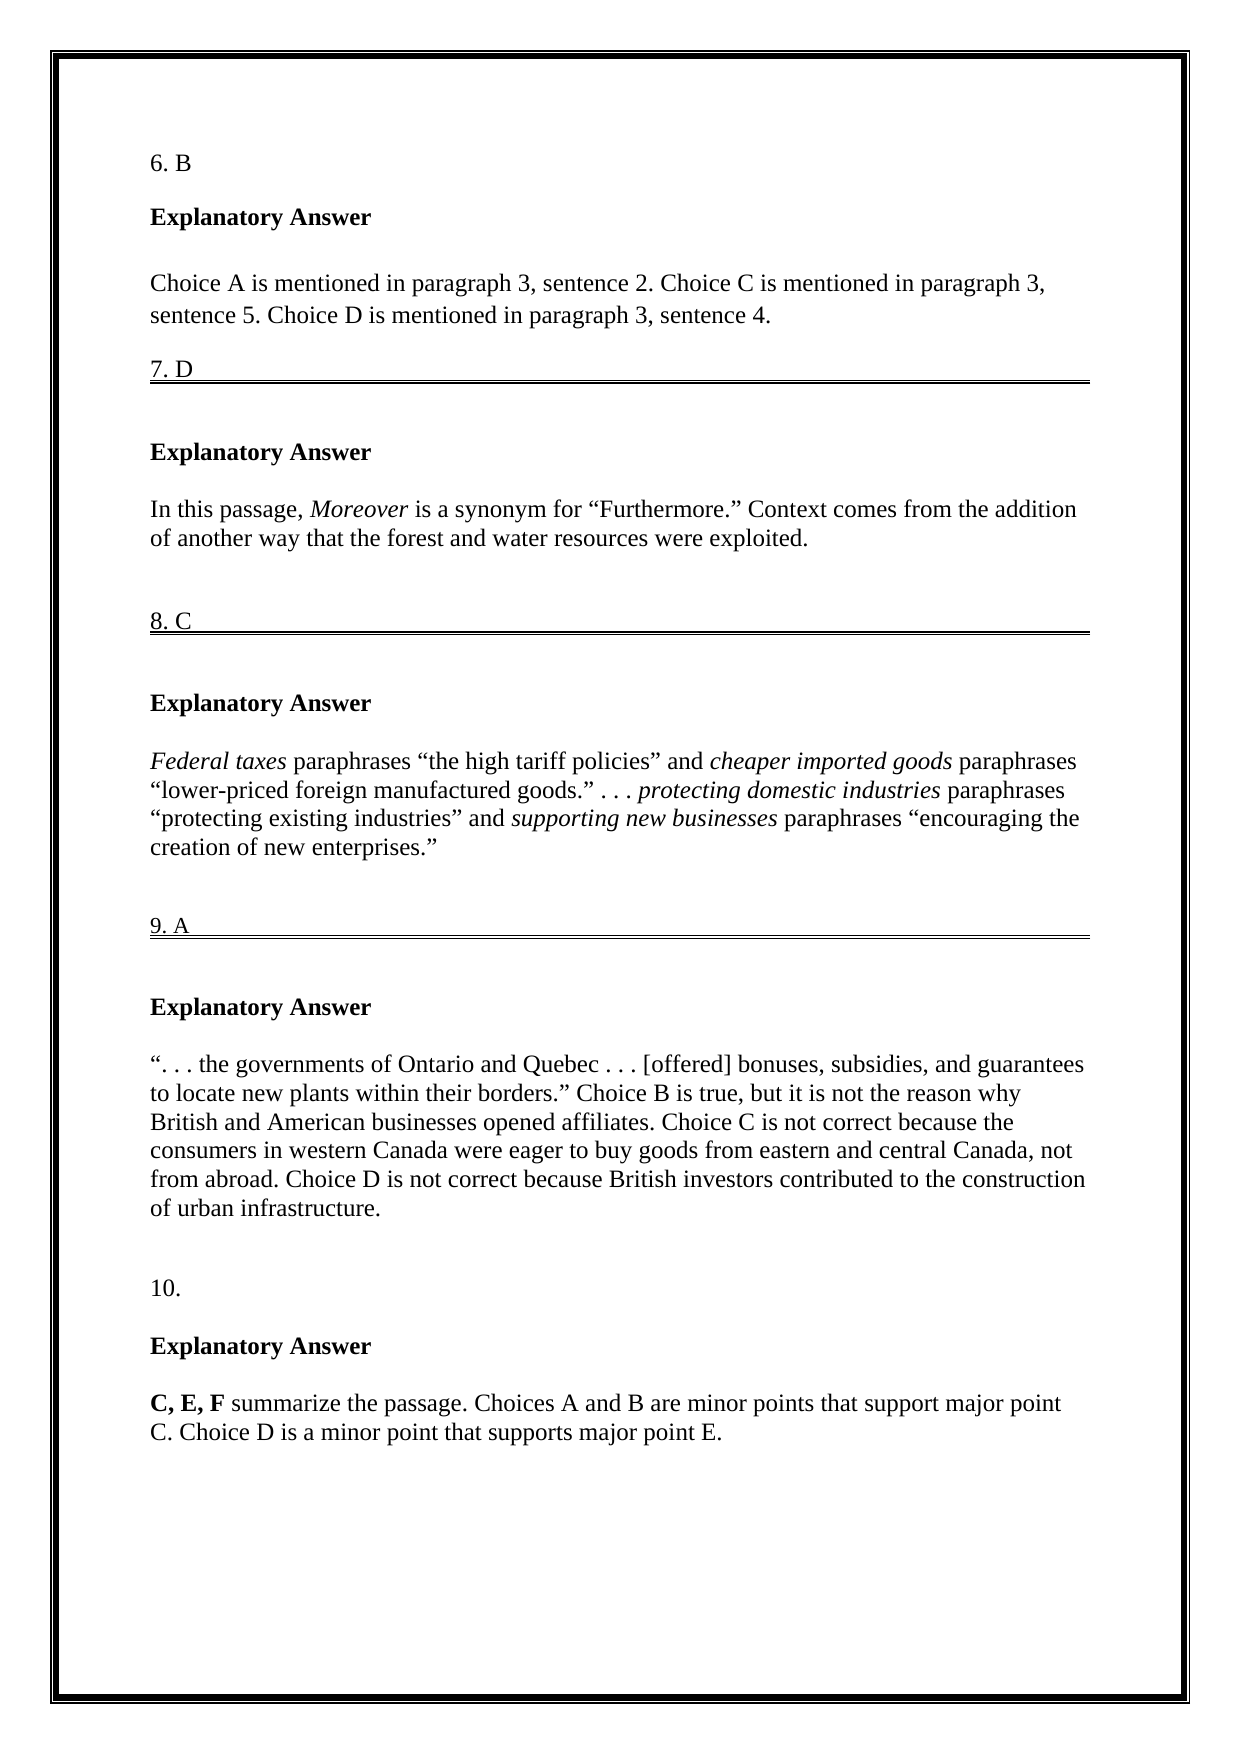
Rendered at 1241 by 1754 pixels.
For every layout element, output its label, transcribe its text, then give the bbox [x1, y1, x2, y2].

text 10. [150, 1273, 1090, 1302]
text 9. A [150, 912, 1090, 935]
text 7. D [150, 354, 1090, 380]
text 8. C [150, 606, 1090, 631]
text Explanatory Answer C, E, F summarize the passage. Choices A and B are minor points that support major point C. Choice D is a minor point that supports major point E. [150, 1331, 1090, 1446]
text Explanatory Answer In this passage, Moreover is a synonym for “Furthermore.” Context comes from the addition of another way that the forest and water resources were exploited. [150, 437, 1090, 552]
text Explanatory Answer Federal taxes paraphrases “the high tariff policies” and cheaper imported goods paraphrases “lower-priced foreign manufactured goods.” . . . protecting domestic industries paraphrases “protecting existing industries” and supporting new businesses paraphrases “encouraging the creation of new enterprises.” [150, 688, 1090, 861]
text 6. B [150, 148, 1090, 176]
text Explanatory Answer Choice A is mentioned in paragraph 3, sentence 2. Choice C is mentioned in paragraph 3, sentence 5. Choice D is mentioned in paragraph 3, sentence 4. [150, 202, 1090, 329]
text Explanatory Answer “. . . the governments of Ontario and Quebec . . . [offered] bonuses, subsidies, and guarantees to locate new plants within their borders.” Choice B is true, but it is not the reason why British and American businesses opened affiliates. Choice C is not correct because the consumers in western Canada were eager to buy goods from eastern and central Canada, not from abroad. Choice D is not correct because British investors contributed to the construction of urban infrastructure. [150, 992, 1090, 1222]
